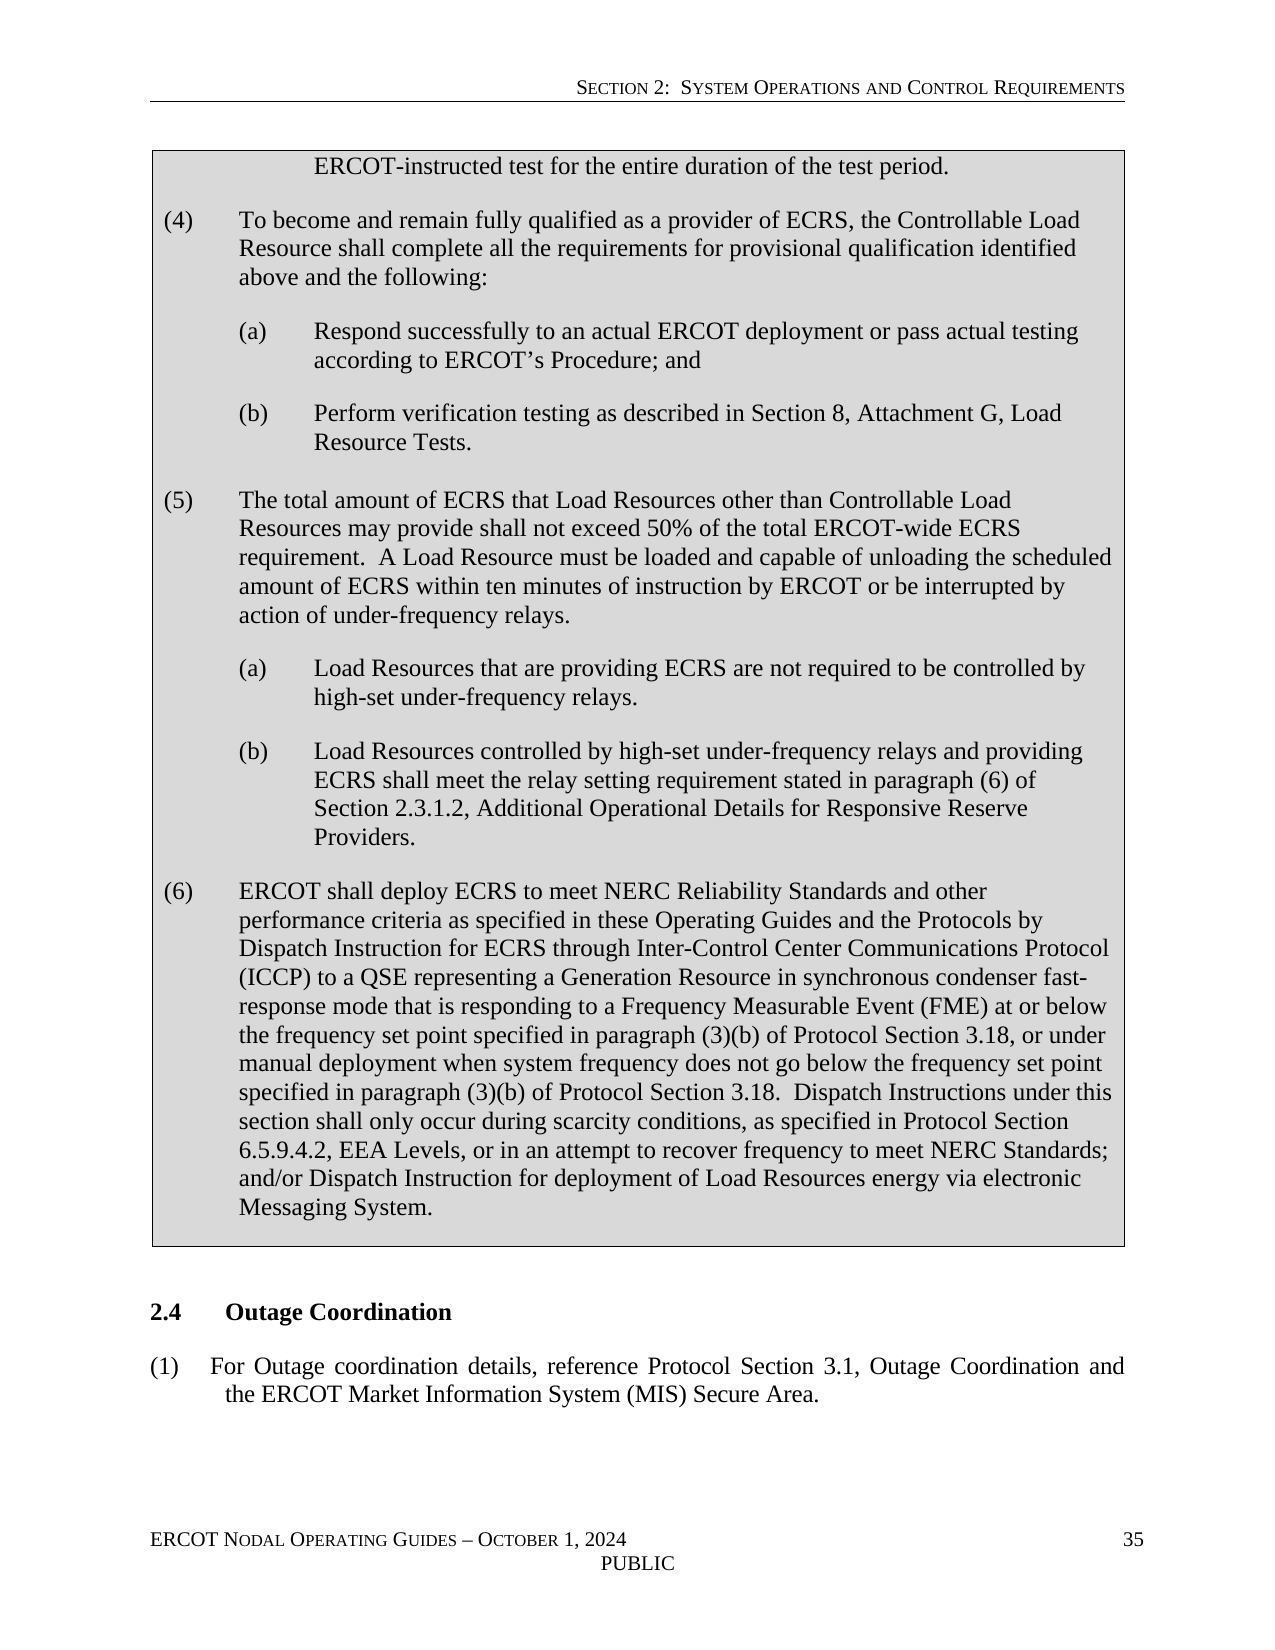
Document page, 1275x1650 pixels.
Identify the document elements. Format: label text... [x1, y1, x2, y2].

text 2.4 Outage Coordination [150, 1297, 1125, 1326]
text (1) For Outage coordination details, reference Protocol Section 3.1, Outage Coordination and the ERCOT Market Information System (MIS) Secure Area. [150, 1351, 1125, 1408]
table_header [153, 151, 1124, 1246]
